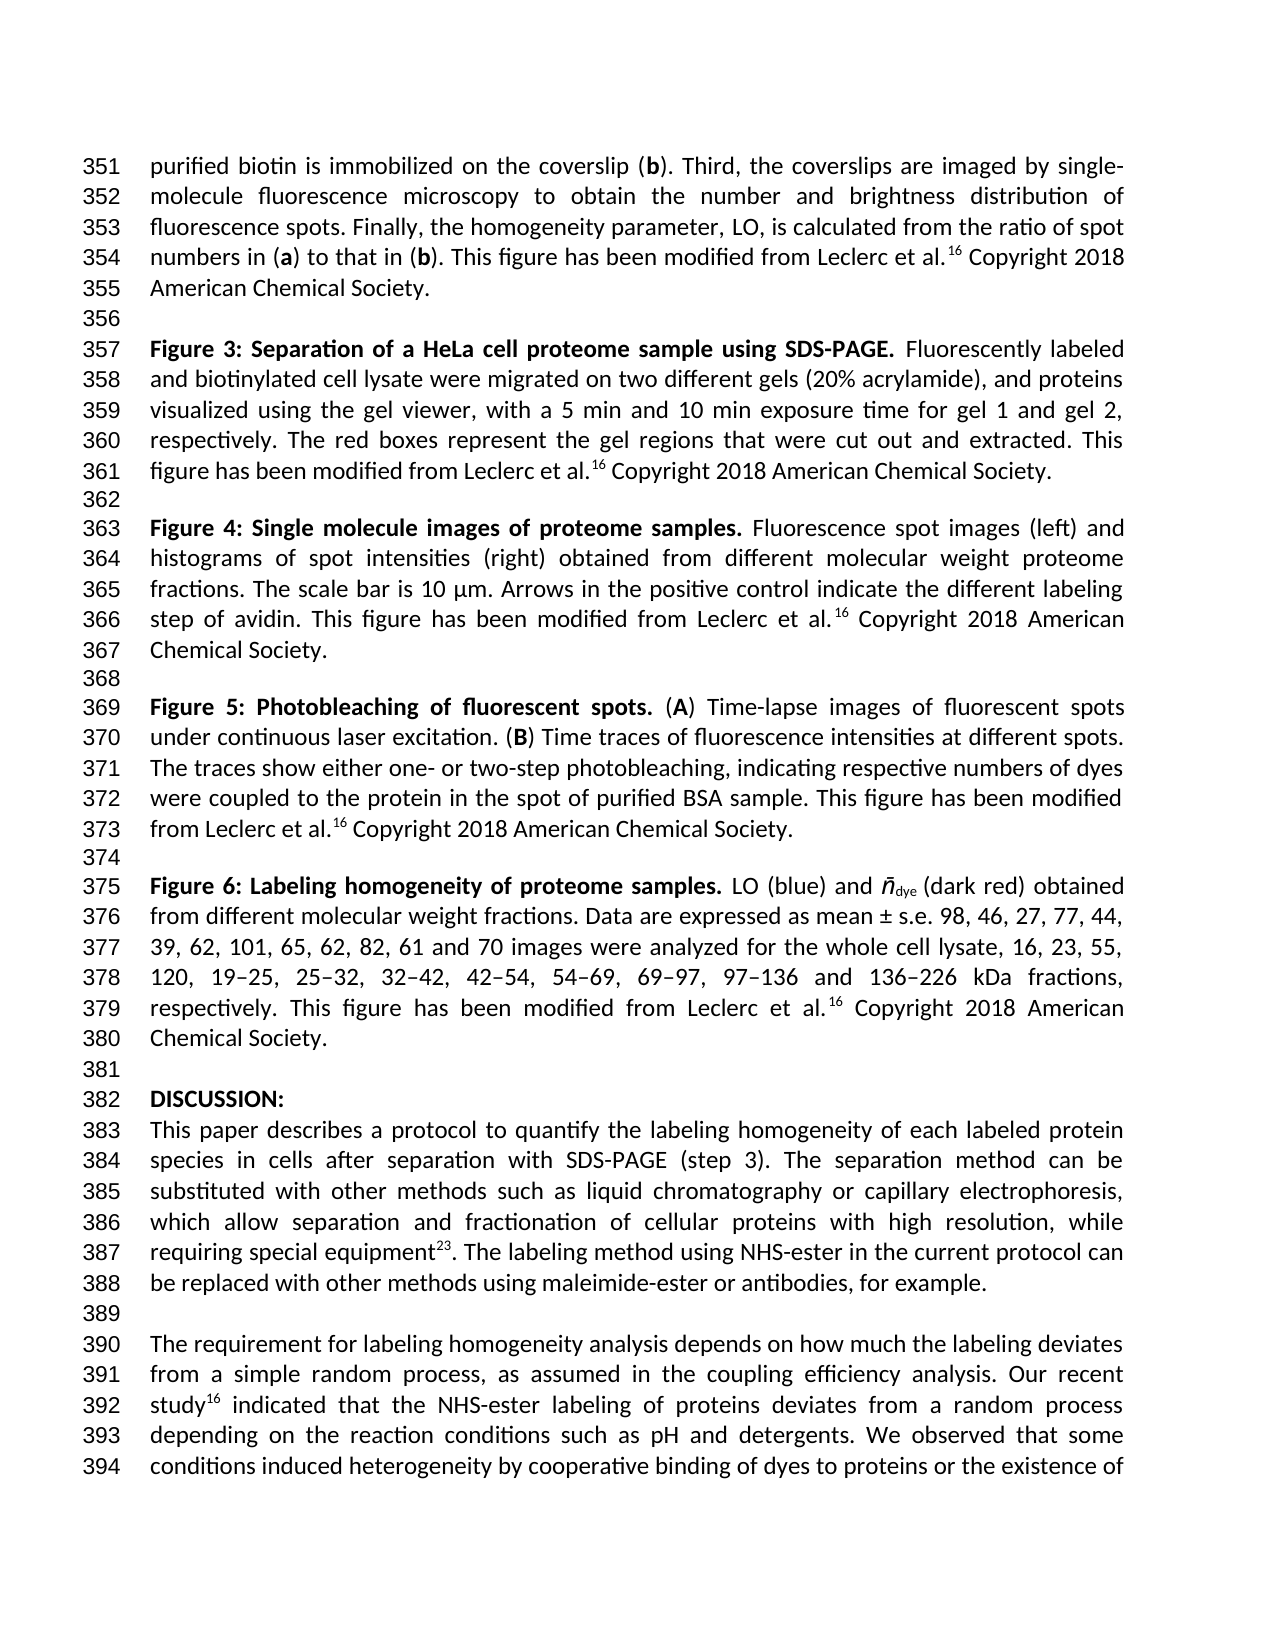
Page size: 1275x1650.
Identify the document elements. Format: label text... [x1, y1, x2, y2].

text Figure 6: Labeling homogeneity of proteome samples. LO (blue) and n̄dye (dark red) obtained from different molecular weight fractions. Data are expressed as mean ± s.e. 98, 46, 27, 77, 44, 39, 62, 101, 65, 62, 82, 61 and 70 images were analyzed for the whole cell lysate, 16, 23, 55, 120, 19–25, 25–32, 32–42, 42–54, 54–69, 69–97, 97–136 and 136–226 kDa fractions, respectively. This figure has been modified from Leclerc et al.16 Copyright 2018 American Chemical Society. [150, 870, 1125, 1053]
subtitle DISCUSSION: [150, 1084, 1125, 1114]
text This paper describes a protocol to quantify the labeling homogeneity of each labeled protein species in cells after separation with SDS-PAGE (step 3). The separation method can be substituted with other methods such as liquid chromatography or capillary electrophoresis, which allow separation and fractionation of cellular proteins with high resolution, while requiring special equipment23. The labeling method using NHS-ester in the current protocol can be replaced with other methods using maleimide-ester or antibodies, for example. [150, 1114, 1125, 1297]
text Figure 4: Single molecule images of proteome samples. Fluorescence spot images (left) and histograms of spot intensities (right) obtained from different molecular weight proteome fractions. The scale bar is 10 μm. Arrows in the positive control indicate the different labeling step of avidin. This figure has been modified from Leclerc et al.16 Copyright 2018 American Chemical Society. [150, 512, 1125, 665]
text Figure 3: Separation of a HeLa cell proteome sample using SDS-PAGE. Fluorescently labeled and biotinylated cell lysate were migrated on two different gels (20% acrylamide), and proteins visualized using the gel viewer, with a 5 min and 10 min exposure time for gel 1 and gel 2, respectively. The red boxes represent the gel regions that were cut out and extracted. This figure has been modified from Leclerc et al.16 Copyright 2018 American Chemical Society. [150, 333, 1125, 486]
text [150, 1328, 1125, 1480]
text Figure 5: Photobleaching of fluorescent spots. (A) Time-lapse images of fluorescent spots under continuous laser excitation. (B) Time traces of fluorescence intensities at different spots. The traces show either one- or two-step photobleaching, indicating respective numbers of dyes were coupled to the protein in the spot of purified BSA sample. This figure has been modified from Leclerc et al.16 Copyright 2018 American Chemical Society. [150, 691, 1125, 844]
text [150, 150, 1125, 303]
